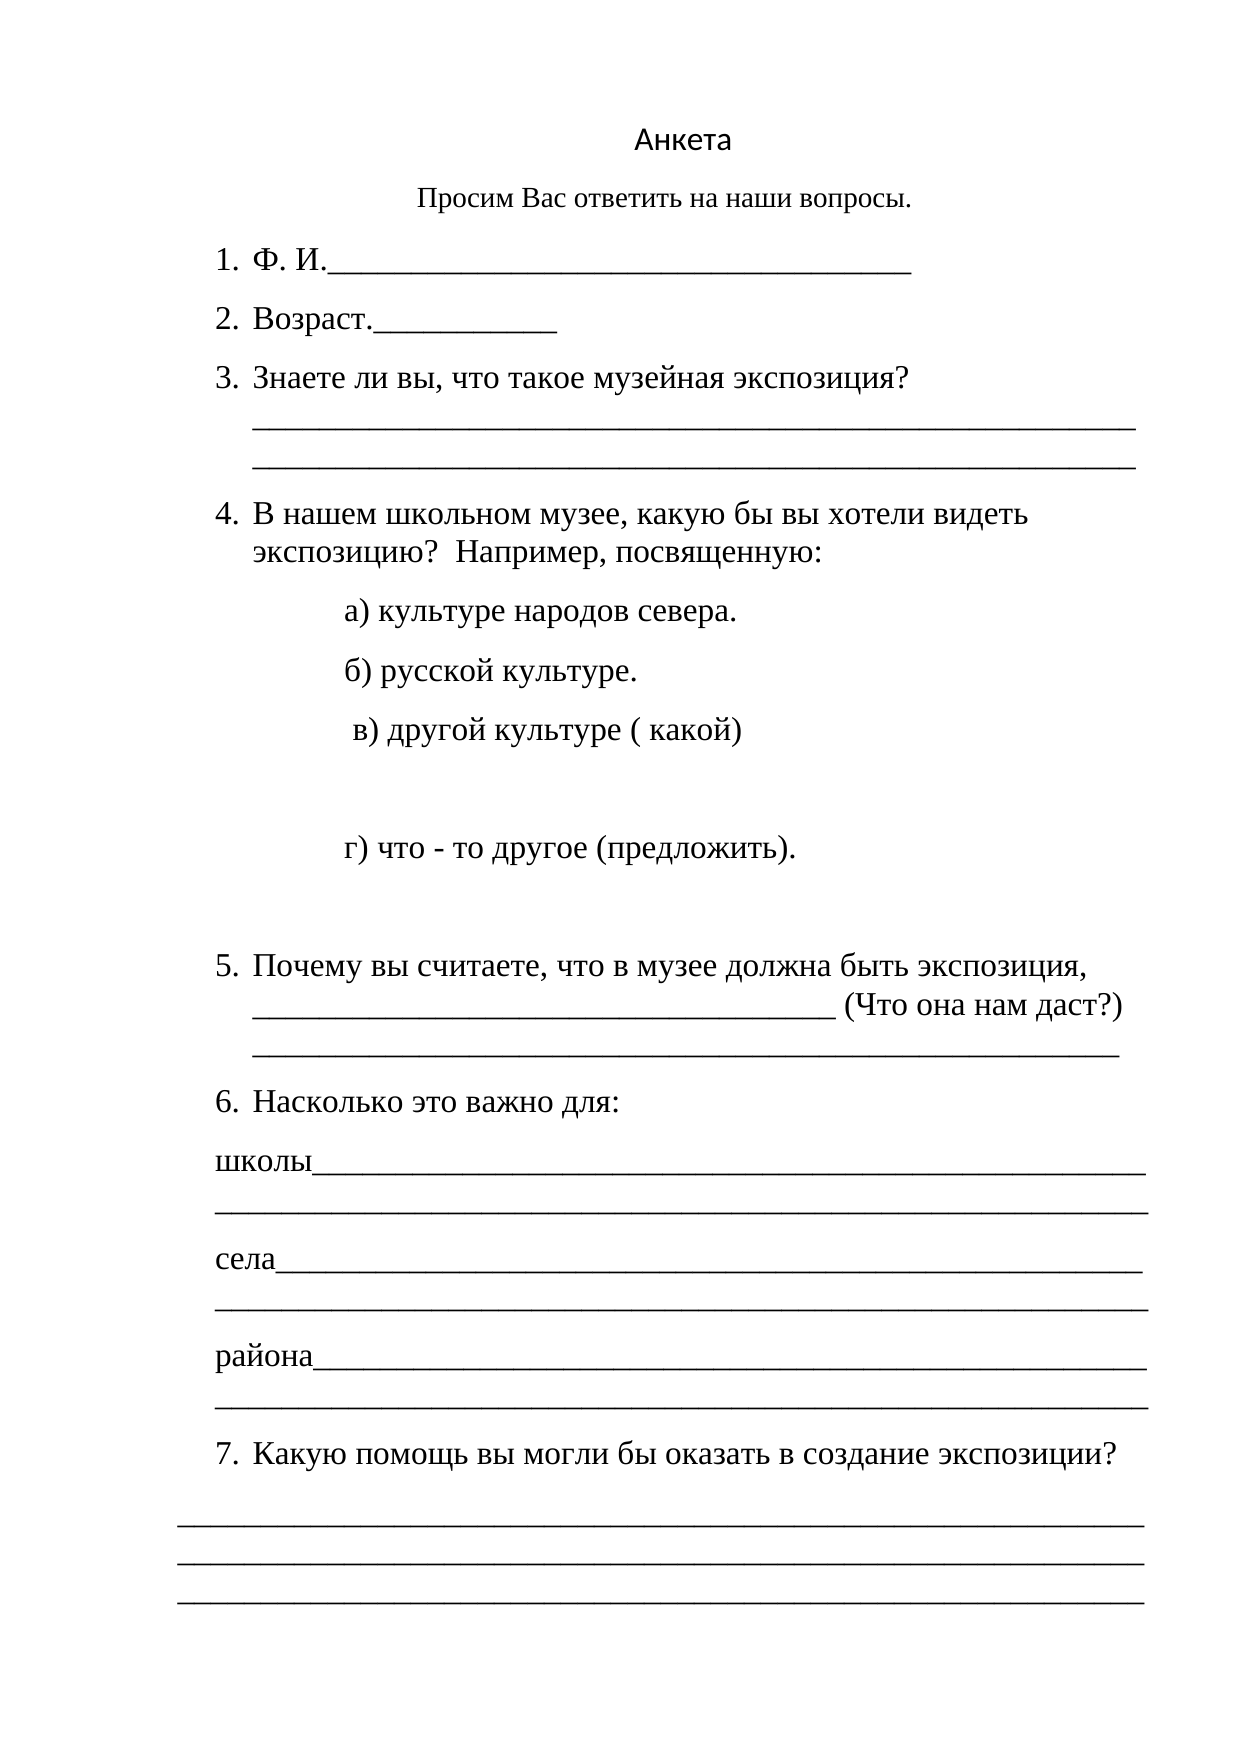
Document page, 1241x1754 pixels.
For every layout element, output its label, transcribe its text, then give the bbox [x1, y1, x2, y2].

list г) что - то другое (предложить). [252, 827, 1152, 866]
list школы__________________________________________________________________________________________________________ [215, 1141, 1152, 1217]
list а) культуре народов севера. [252, 591, 1152, 629]
list б) русской культуре. [252, 650, 1152, 688]
list Ф. И.___________________________________ [215, 239, 1152, 277]
list Почему вы считаете, что в музее должна быть экспозиция, ___________________________________ (Что она нам даст?) ____________________________________________________ [215, 946, 1152, 1061]
list ______________________________________________________________________________________________________________________________________________________________________________ [177, 1492, 1152, 1607]
list Какую помощь вы могли бы оказать в создание экспозиции? [215, 1433, 1152, 1472]
list Анкета [215, 118, 1152, 159]
list Знаете ли вы, что такое музейная экспозиция? __________________________________________________________________________________________________________ [215, 357, 1152, 472]
list района__________________________________________________________________________________________________________ [215, 1336, 1152, 1412]
list в) другой культуре ( какой) [252, 709, 1152, 747]
text Просим Вас ответить на наши вопросы. [177, 180, 1152, 213]
list Возраст.___________ [215, 298, 1152, 337]
list села____________________________________________________________________________________________________________ [215, 1238, 1152, 1315]
list В нашем школьном музее, какую бы вы хотели видеть экспозицию? Например, посвященную: [215, 493, 1152, 570]
list Насколько это важно для: [215, 1082, 1152, 1120]
